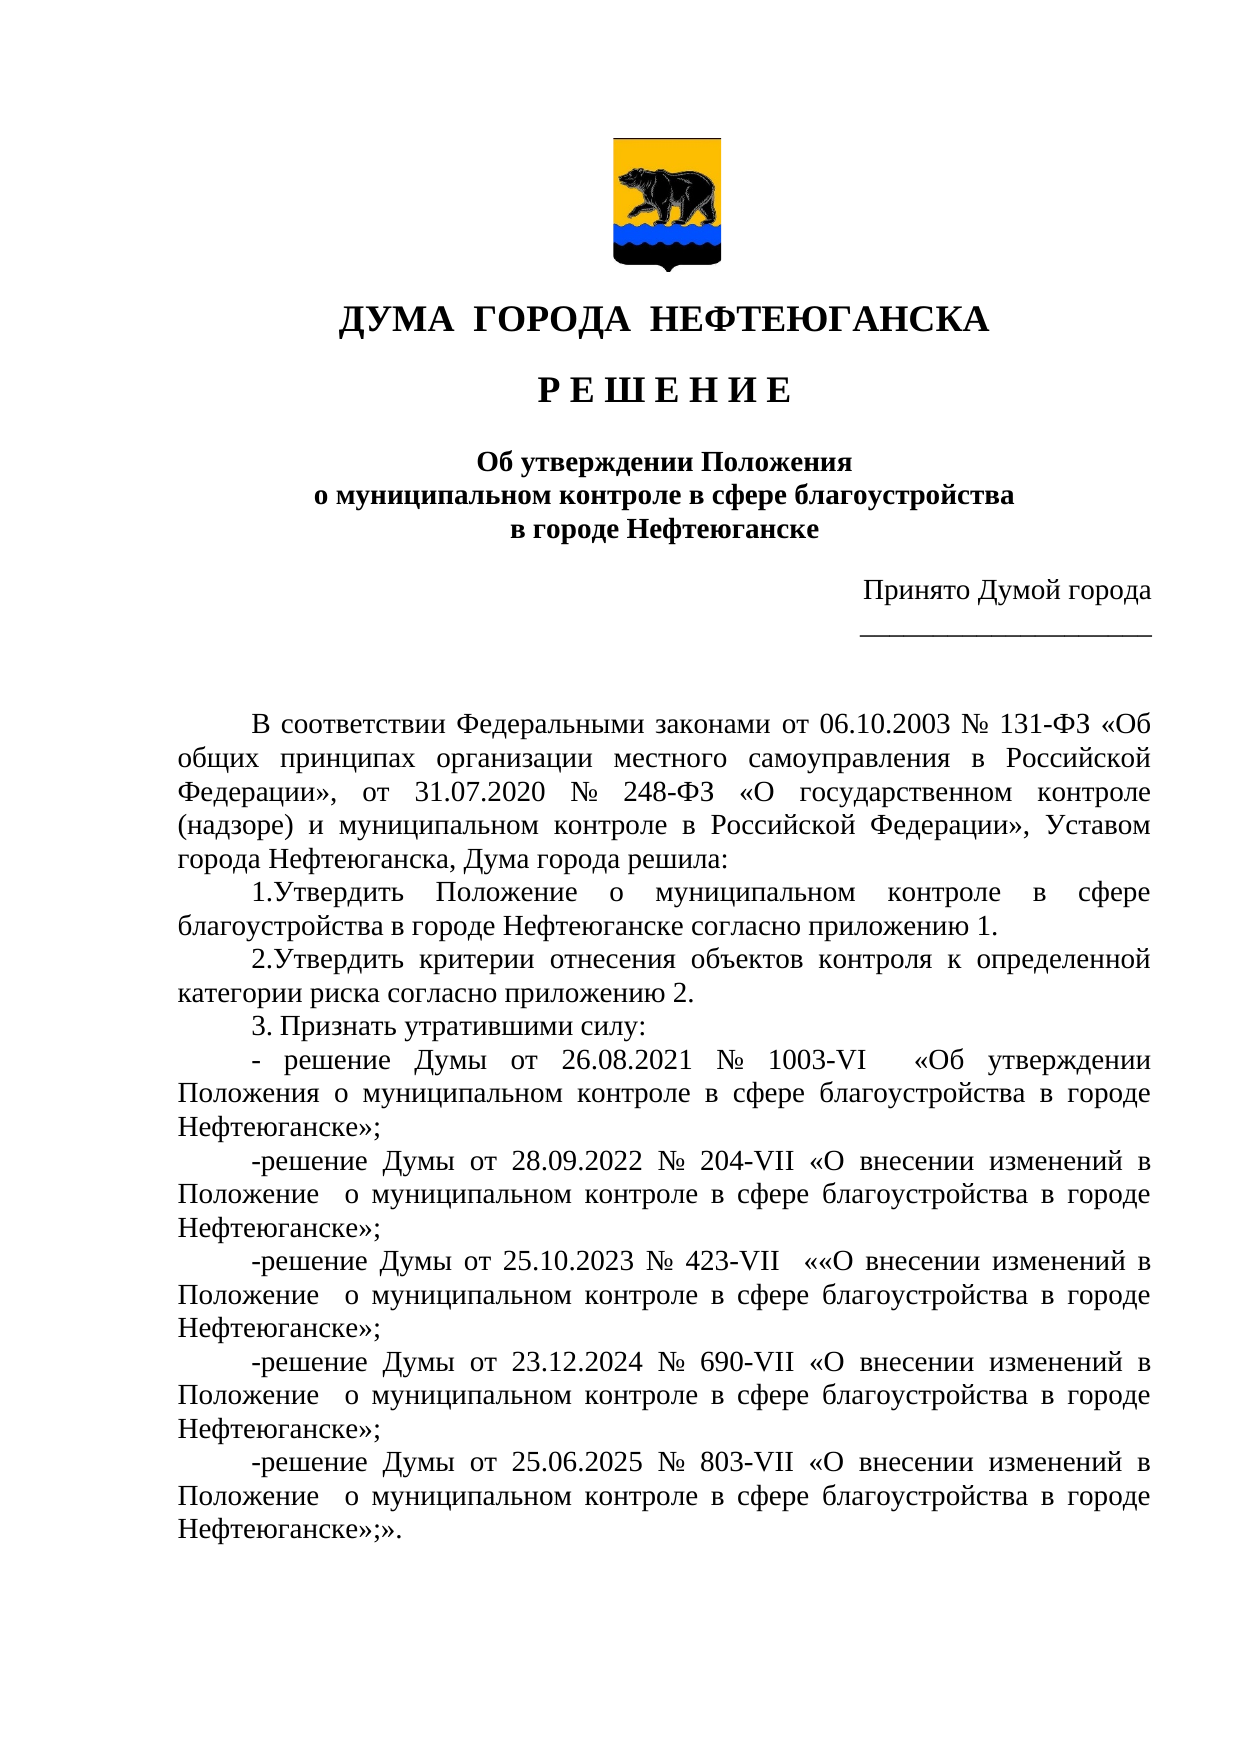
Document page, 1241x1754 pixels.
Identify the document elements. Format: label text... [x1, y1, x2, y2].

text Об утверждении Положения [177, 444, 1152, 477]
text -решение Думы от 25.06.2025 № 803-VII «О внесении изменений в Положение о муниципальном контроле в сфере благоустройства в городе Нефтеюганске»;». [177, 1444, 1152, 1545]
text 1.Утвердить Положение о муниципальном контроле в сфере благоустройства в городе Нефтеюганске согласно приложению 1. [177, 874, 1152, 941]
text в городе Нефтеюганске [177, 511, 1152, 544]
picture [611, 138, 721, 270]
text - решение Думы от 26.08.2021 № 1003-VI «Об утверждении Положения о муниципальном контроле в сфере благоустройства в городе Нефтеюганске»; [177, 1042, 1152, 1143]
text Принято Думой города [177, 572, 1152, 606]
text ____________________ [177, 606, 1152, 639]
text -решение Думы от 25.10.2023 № 423-VII ««О внесении изменений в Положение о муниципальном контроле в сфере благоустройства в городе Нефтеюганске»; [177, 1243, 1152, 1344]
text ДУМА ГОРОДА НЕФТЕЮГАНСКА [177, 296, 1152, 339]
text -решение Думы от 23.12.2024 № 690-VII «О внесении изменений в Положение о муниципальном контроле в сфере благоустройства в городе Нефтеюганске»; [177, 1344, 1152, 1444]
text 3. Признать утратившими силу: [177, 1008, 1152, 1042]
text -решение Думы от 28.09.2022 № 204-VII «О внесении изменений в Положение о муниципальном контроле в сфере благоустройства в городе Нефтеюганске»; [177, 1143, 1152, 1243]
text Р Е Ш Е Н И Е [177, 367, 1152, 410]
text о муниципальном контроле в сфере благоустройства [177, 477, 1152, 511]
text 2.Утвердить критерии отнесения объектов контроля к определенной категории риска согласно приложению 2. [177, 941, 1152, 1008]
text В соответствии Федеральными законами от 06.10.2003 № 131-ФЗ «Об общих принципах организации местного самоуправления в Российской Федерации», от 31.07.2020 № 248-ФЗ «О государственном контроле (надзоре) и муниципальном контроле в Российской Федерации», Уставом города Нефтеюганска, Дума города решила: [177, 707, 1152, 874]
